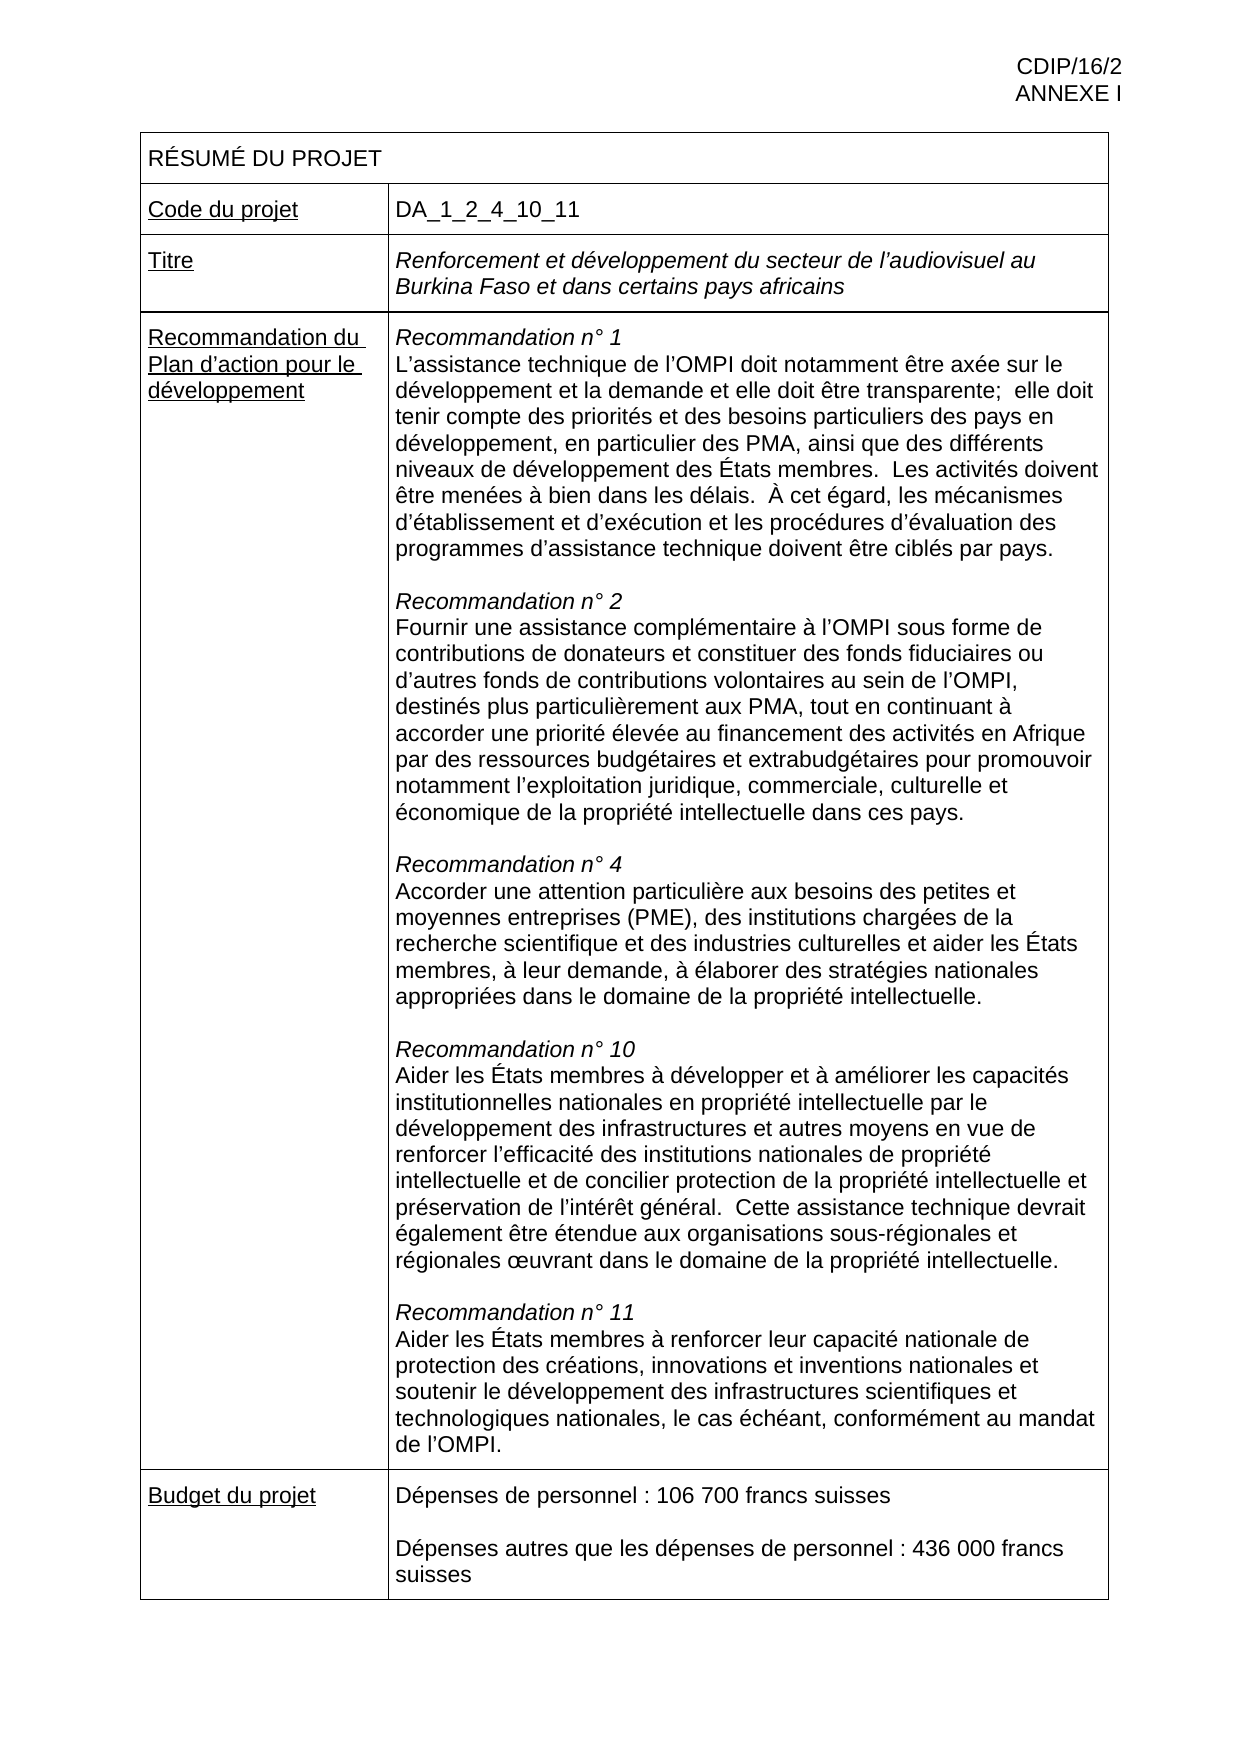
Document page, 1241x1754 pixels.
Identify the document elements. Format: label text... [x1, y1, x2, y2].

table_cell Dépenses de personnel : 106 700 francs suisses Dépenses autres que les dépenses de personnel : 436 000 francs suisses [389, 1470, 1108, 1599]
table_cell Recommandation n° 1 L’assistance technique de l’OMPI doit notamment être axée sur le développement et la demande et elle doit être transparente; elle doit tenir compte des priorités et des besoins particuliers des pays en développement, en particulier des PMA, ainsi que des différents niveaux de développement des États membres. Les activités doivent être menées à bien dans les délais. À cet égard, les mécanismes d’établissement et d’exécution et les procédures d’évaluation des programmes d’assistance technique doivent être ciblés par pays. Recommandation n° 2 Fournir une assistance complémentaire à l’OMPI sous forme de contributions de donateurs et constituer des fonds fiduciaires ou d’autres fonds de contributions volontaires au sein de l’OMPI, destinés plus particulièrement aux PMA, tout en continuant à accorder une priorité élevée au financement des activités en Afrique par des ressources budgétaires et extrabudgétaires pour promouvoir notamment l’exploitation juridique, commerciale, culturelle et économique de la propriété intellectuelle dans ces pays. Recommandation n° 4 Accorder une attention particulière aux besoins des petites et moyennes entreprises (PME), des institutions chargées de la recherche scientifique et des industries culturelles et aider les États membres, à leur demande, à élaborer des stratégies nationales appropriées dans le domaine de la propriété intellectuelle. Recommandation n° 10 Aider les États membres à développer et à améliorer les capacités institutionnelles nationales en propriété intellectuelle par le développement des infrastructures et autres moyens en vue de renforcer l’efficacité des institutions nationales de propriété intellectuelle et de concilier protection de la propriété intellectuelle et préservation de l’intérêt général. Cette assistance technique devrait également être étendue aux organisations sous-régionales et régionales œuvrant dans le domaine de la propriété intellectuelle. Recommandation n° 11 Aider les États membres à renforcer leur capacité nationale de protection des créations, innovations et inventions nationales et soutenir le développement des infrastructures scientifiques et technologiques nationales, le cas échéant, conformément au mandat de l’OMPI. [389, 313, 1108, 1469]
table_cell Renforcement et développement du secteur de l’audiovisuel au Burkina Faso et dans certains pays africains [389, 235, 1108, 311]
table_cell Code du projet [141, 184, 388, 234]
table_cell Titre [141, 235, 388, 311]
table_cell Budget du projet [141, 1470, 388, 1599]
table_cell DA_1_2_4_10_11 [389, 184, 1108, 234]
table_cell Recommandation du Plan d’action pour le développement [141, 313, 388, 1469]
table_header RÉSUMÉ DU PROJET [141, 133, 1108, 183]
